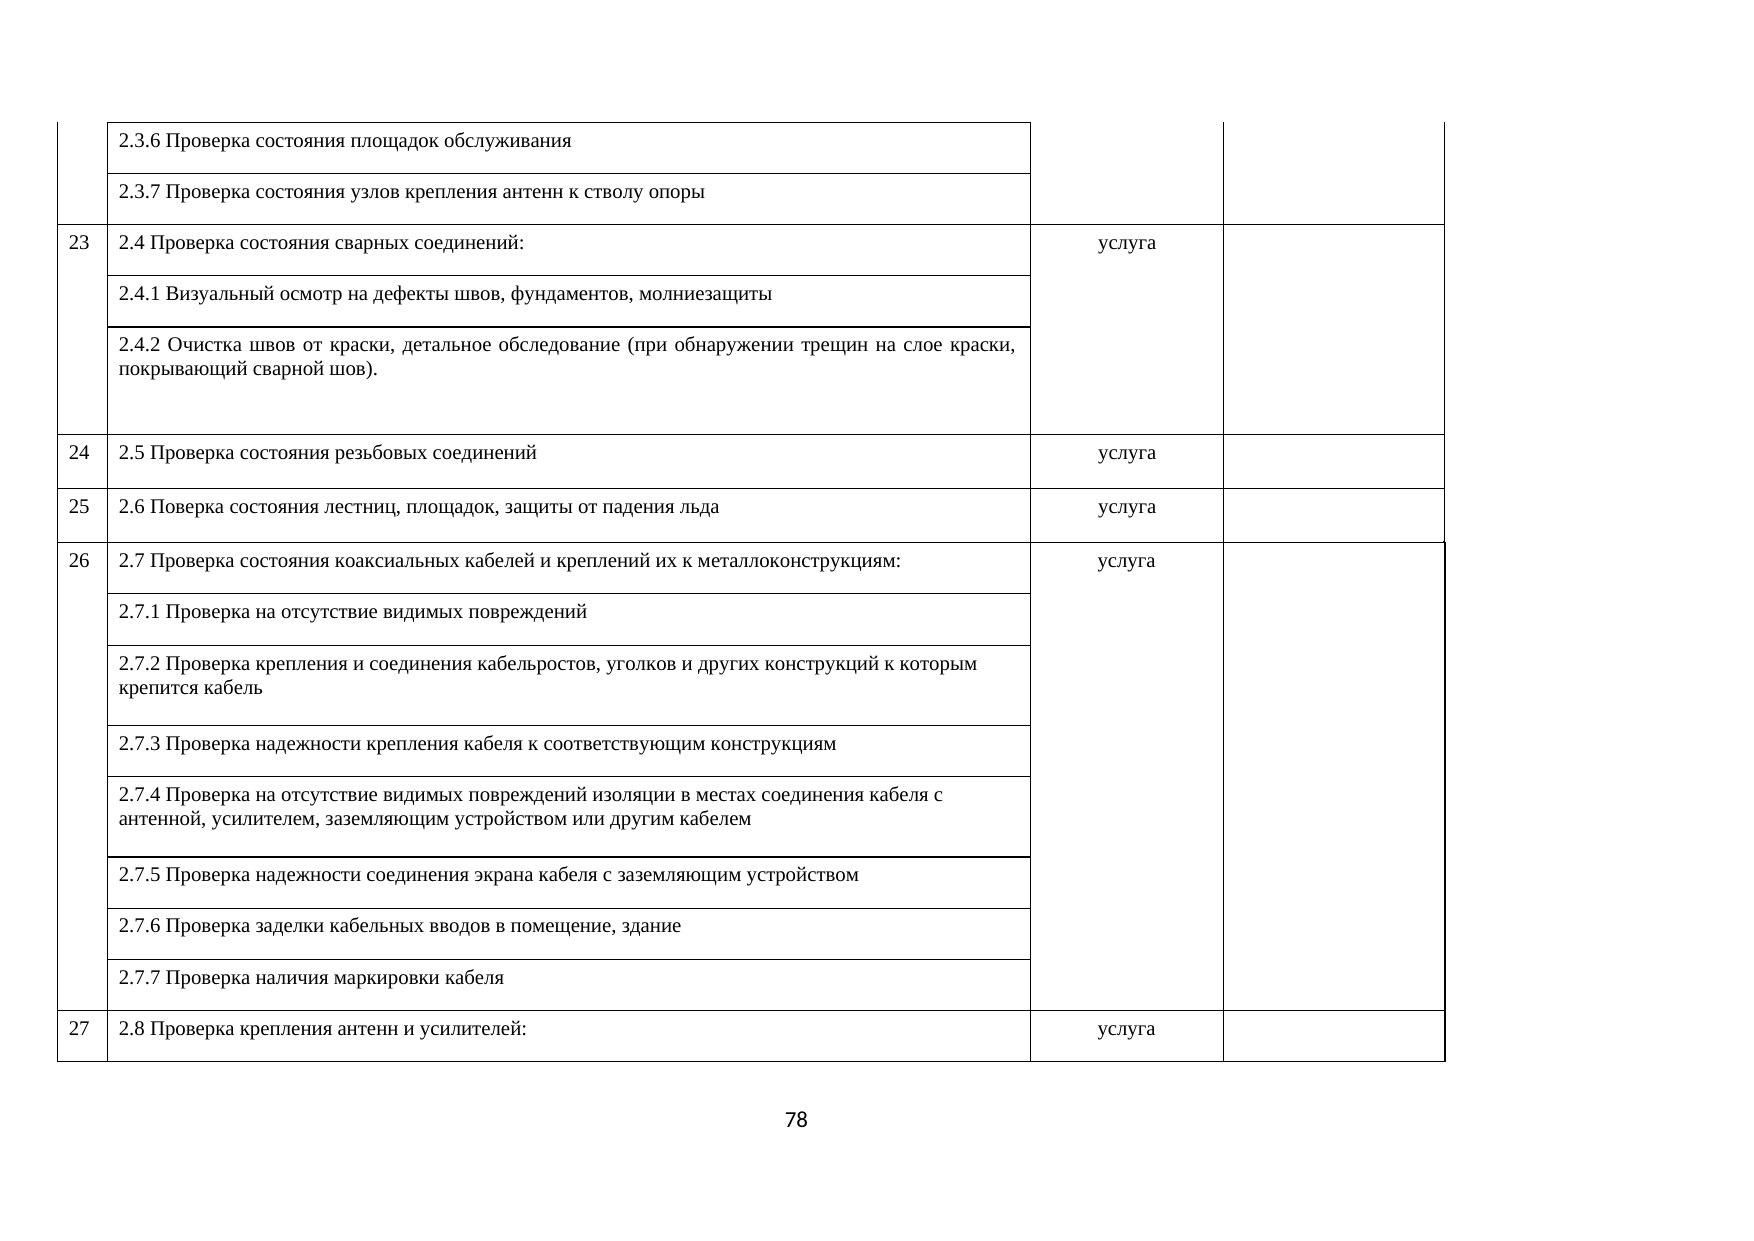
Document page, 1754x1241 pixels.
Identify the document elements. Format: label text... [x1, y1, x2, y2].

table_cell [1224, 435, 1444, 488]
table_cell 2.7.3 Проверка надежности крепления кабеля к соответствующим конструкциям [108, 726, 1030, 776]
table_cell 2.4.1 Визуальный осмотр на дефекты швов, фундаментов, молниезащиты [108, 276, 1030, 326]
table_cell [1224, 543, 1444, 1010]
table_cell 27 [58, 1011, 107, 1061]
table_cell 2.7.4 Проверка на отсутствие видимых повреждений изоляции в местах соединения кабеля с антенной, усилителем, заземляющим устройством или другим кабелем [108, 777, 1030, 856]
table_cell 2.7.5 Проверка надежности соединения экрана кабеля с заземляющим устройством [108, 858, 1030, 907]
table_cell 2.4 Проверка состояния сварных соединений: [108, 225, 1030, 275]
table_cell 2.7.2 Проверка крепления и соединения кабельростов, уголков и других конструкций к которым крепится кабель [108, 646, 1030, 725]
table_cell 2.7.6 Проверка заделки кабельных вводов в помещение, здание [108, 909, 1030, 959]
table_cell 2.6 Поверка состояния лестниц, площадок, защиты от падения льда [108, 489, 1030, 542]
table_cell 2.5 Проверка состояния резьбовых соединений [108, 435, 1030, 488]
table_cell услуга [1031, 489, 1223, 542]
table_cell 2.8 Проверка крепления антенн и усилителей: [108, 1011, 1030, 1061]
table_cell 23 [58, 225, 107, 434]
table_cell 25 [58, 489, 107, 542]
table_cell услуга [1031, 1011, 1223, 1061]
table_cell услуга [1031, 435, 1223, 488]
table_cell [1224, 1011, 1444, 1061]
table_cell 2.3.6 Проверка состояния площадок обслуживания [108, 123, 1030, 173]
table_cell 24 [58, 435, 107, 488]
table_cell 2.3.7 Проверка состояния узлов крепления антенн к стволу опоры [108, 174, 1030, 224]
table_cell 26 [58, 543, 107, 1010]
table_cell 2.7.1 Проверка на отсутствие видимых повреждений [108, 594, 1030, 644]
table_cell услуга [1031, 225, 1223, 434]
table_cell 2.7.7 Проверка наличия маркировки кабеля [108, 960, 1030, 1010]
table_cell 2.7 Проверка состояния коаксиальных кабелей и креплений их к металлоконструкциям: [108, 543, 1030, 593]
table_cell [1224, 489, 1444, 542]
table_cell услуга [1031, 543, 1223, 1010]
table_cell 2.4.2 Очистка швов от краски, детальное обследование (при обнаружении трещин на слое краски, покрывающий сварной шов). [108, 328, 1030, 434]
table_cell [1224, 225, 1444, 434]
